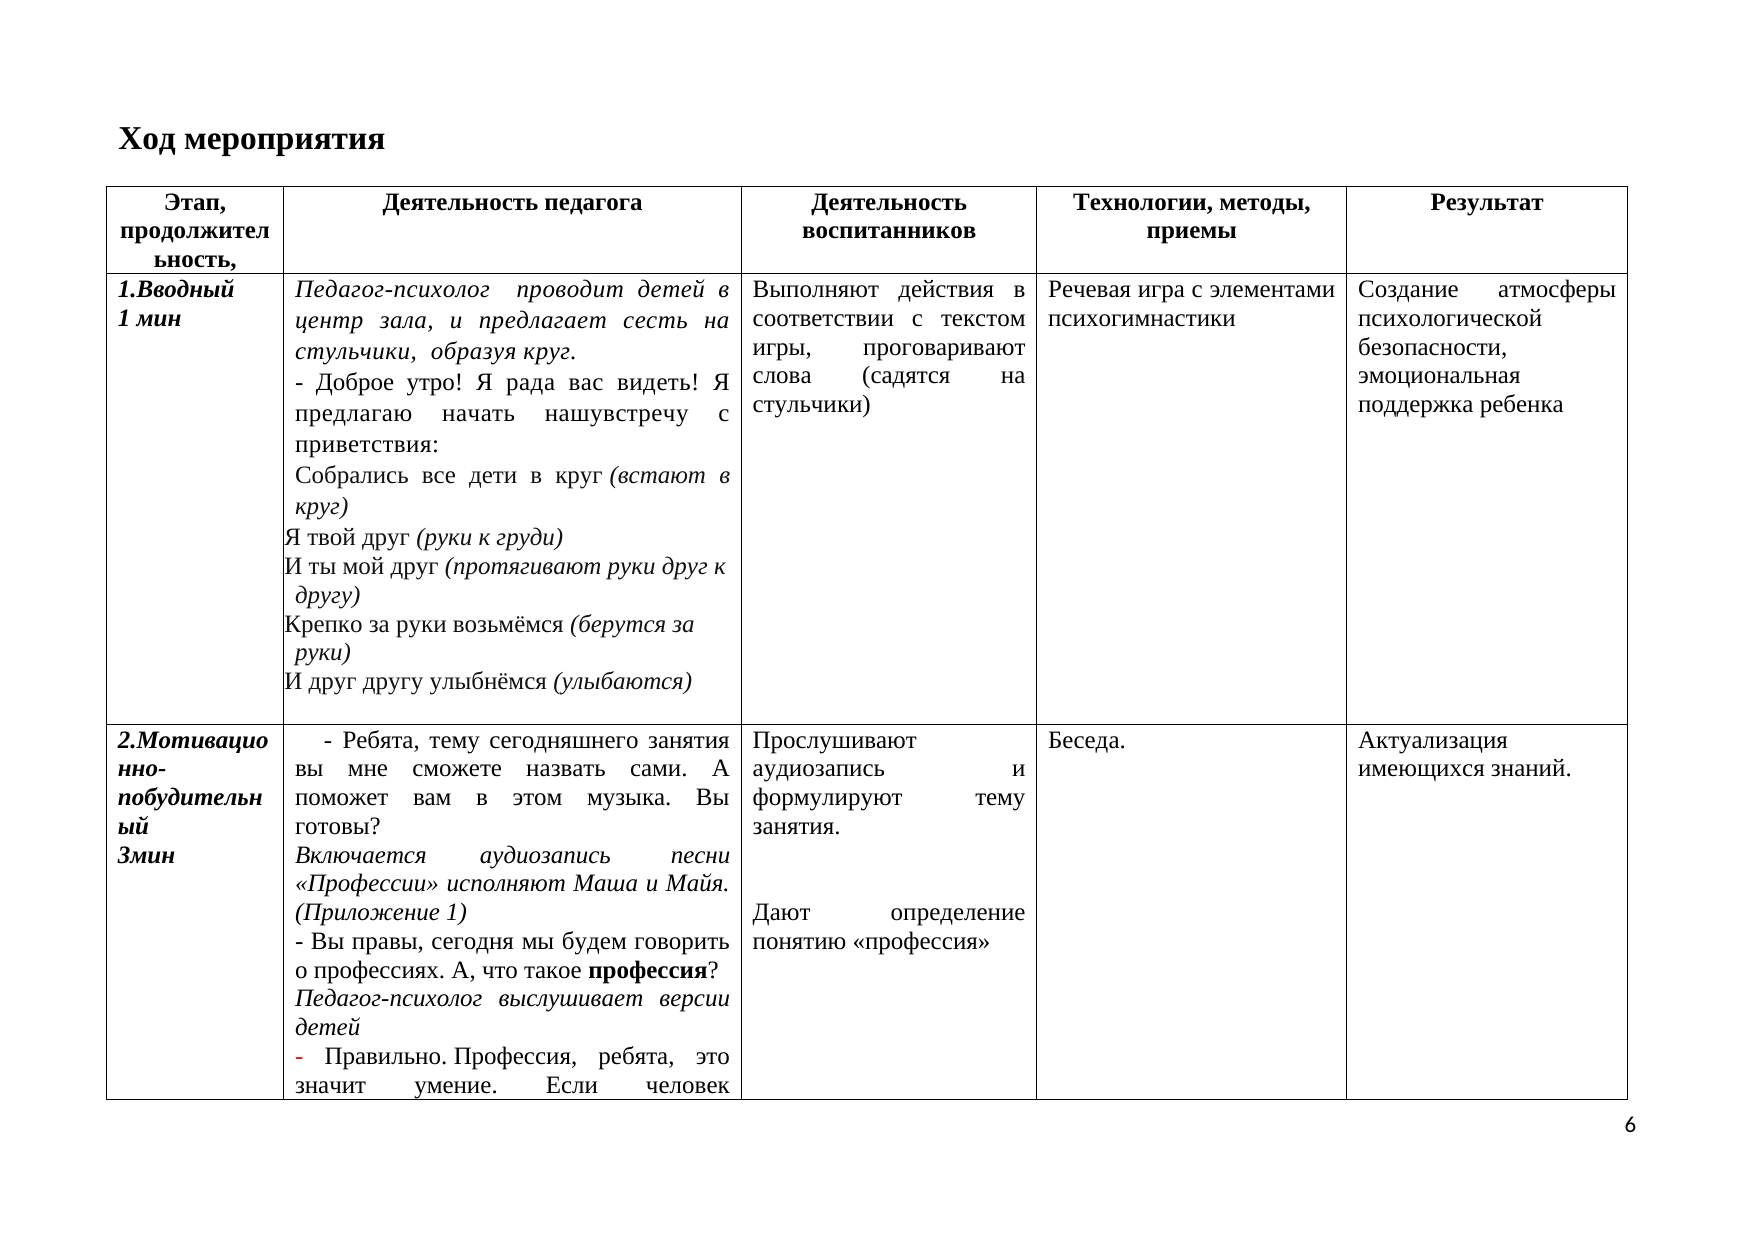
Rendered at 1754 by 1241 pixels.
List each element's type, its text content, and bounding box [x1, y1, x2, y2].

table_header Этап, продолжительность, [107, 187, 283, 273]
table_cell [1037, 725, 1346, 1098]
table_cell 1.Вводный 1 мин [107, 274, 283, 724]
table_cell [107, 725, 283, 1098]
table_cell Выполняют действия в соответствии с текстом игры, проговаривают слова (садятся на стульчики) [742, 274, 1036, 724]
table_cell Педагог-психолог проводит детей в центр зала, и предлагает сесть на стульчики, образуя круг. - Доброе утро! Я рада вас видеть! Я предлагаю начать нашувстречу с приветствия: Собрались все дети в круг (встают в круг) Я твой друг (руки к груди) И ты мой друг (протягивают руки друг к другу) Крепко за руки возьмёмся (берутся за руки) И друг другу улыбнёмся (улыбаются) [284, 274, 741, 724]
text Ход мероприятия [118, 118, 1636, 156]
table_header Деятельность воспитанников [742, 187, 1036, 273]
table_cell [742, 725, 1036, 1098]
table_cell Создание атмосферы психологической безопасности, эмоциональная поддержка ребенка [1347, 274, 1627, 724]
table_cell Речевая игра с элементами психогимнастики [1037, 274, 1346, 724]
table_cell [1347, 725, 1627, 1098]
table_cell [284, 725, 741, 1098]
table_header Технологии, методы, приемы [1037, 187, 1346, 273]
table_header Результат [1347, 187, 1627, 273]
table_header Деятельность педагога [284, 187, 741, 273]
